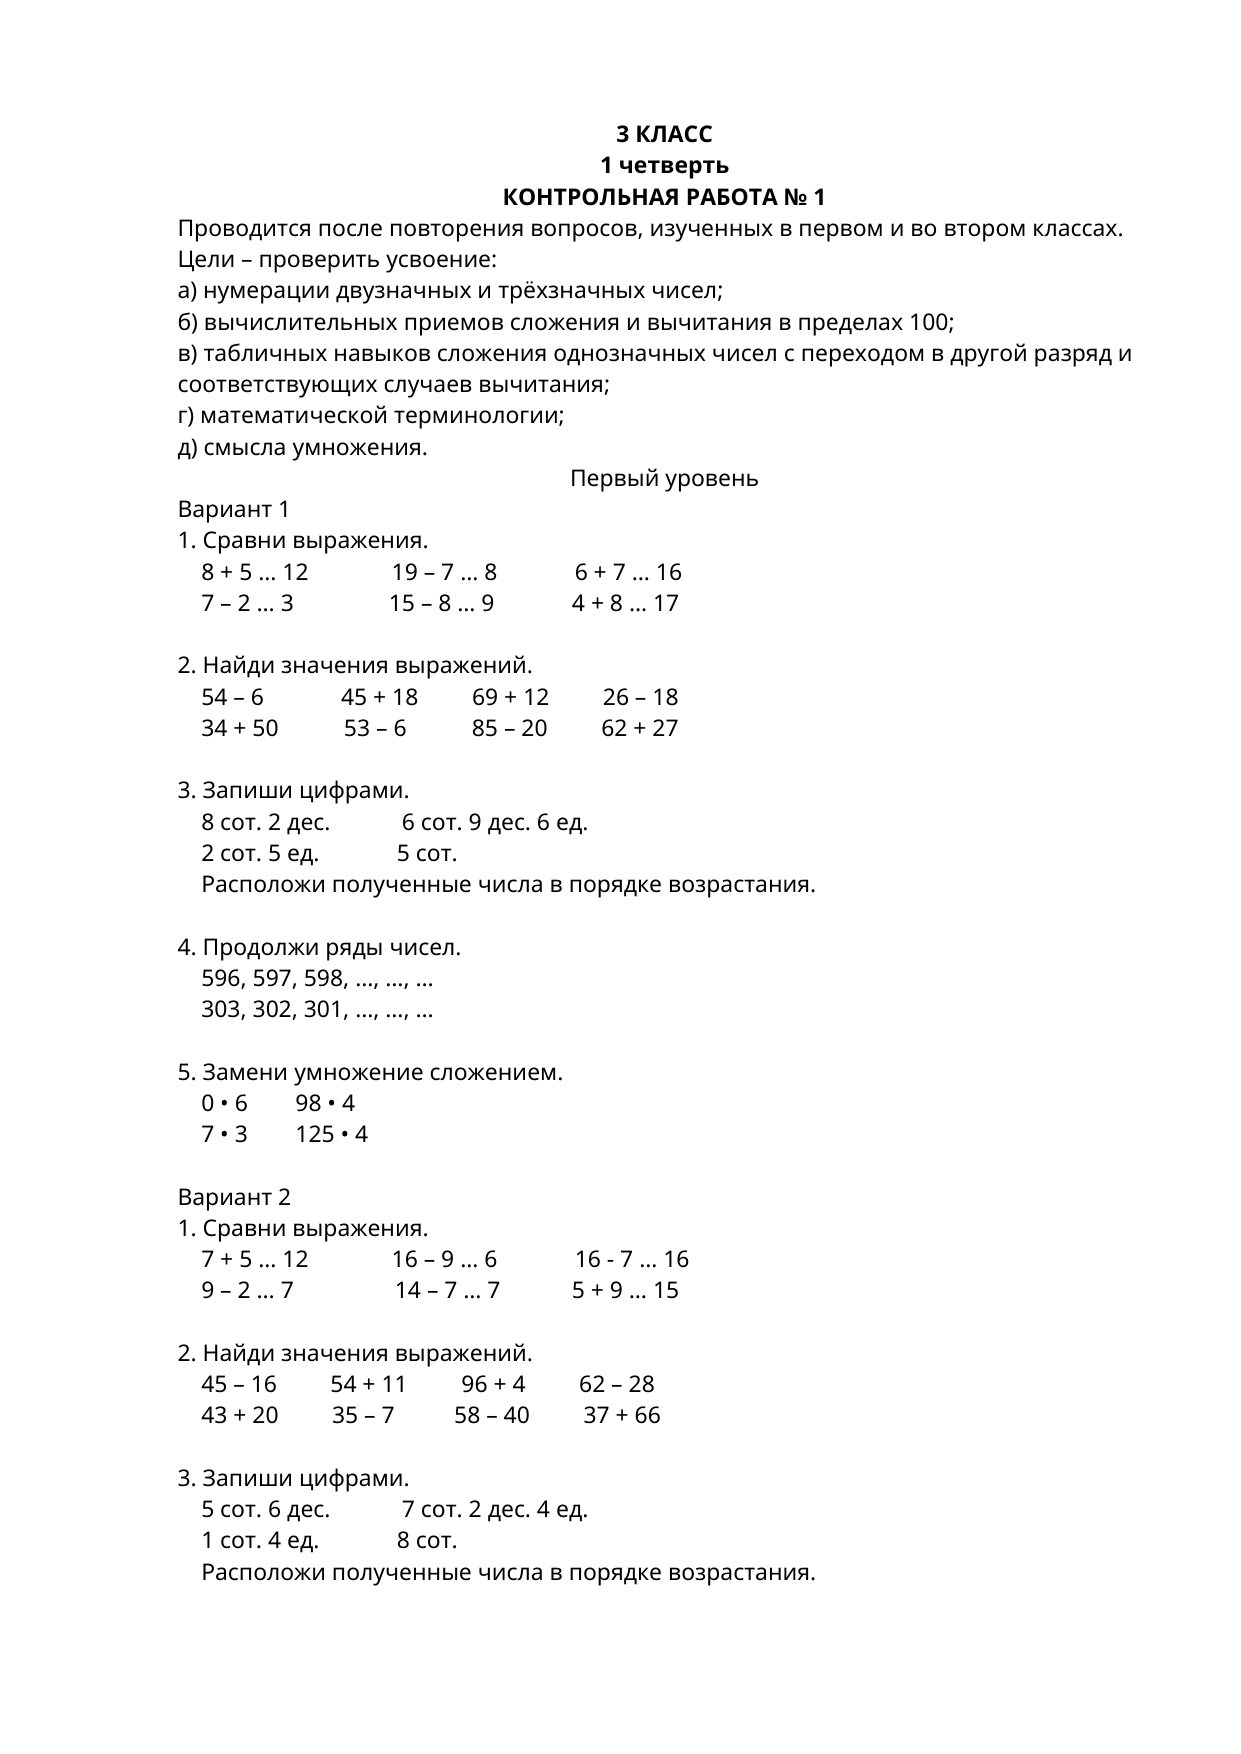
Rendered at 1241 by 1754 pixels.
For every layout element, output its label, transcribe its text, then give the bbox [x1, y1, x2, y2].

text Первый уровень [177, 462, 1152, 493]
text 3 КЛАСС 1 четверть КОНТРОЛЬНАЯ РАБОТА № 1 [177, 118, 1152, 212]
text Проводится после повторения вопросов, изученных в первом и во втором классах. Цели – проверить усвоение: а) нумерации двузначных и трёхзначных чисел; б) вычислительных приемов сложения и вычитания в пределах 100; в) табличных навыков сложения однозначных чисел с переходом в другой разряд и соответствующих случаев вычитания; г) математической терминологии; д) смысла умножения. [177, 212, 1152, 462]
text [177, 493, 1152, 1618]
